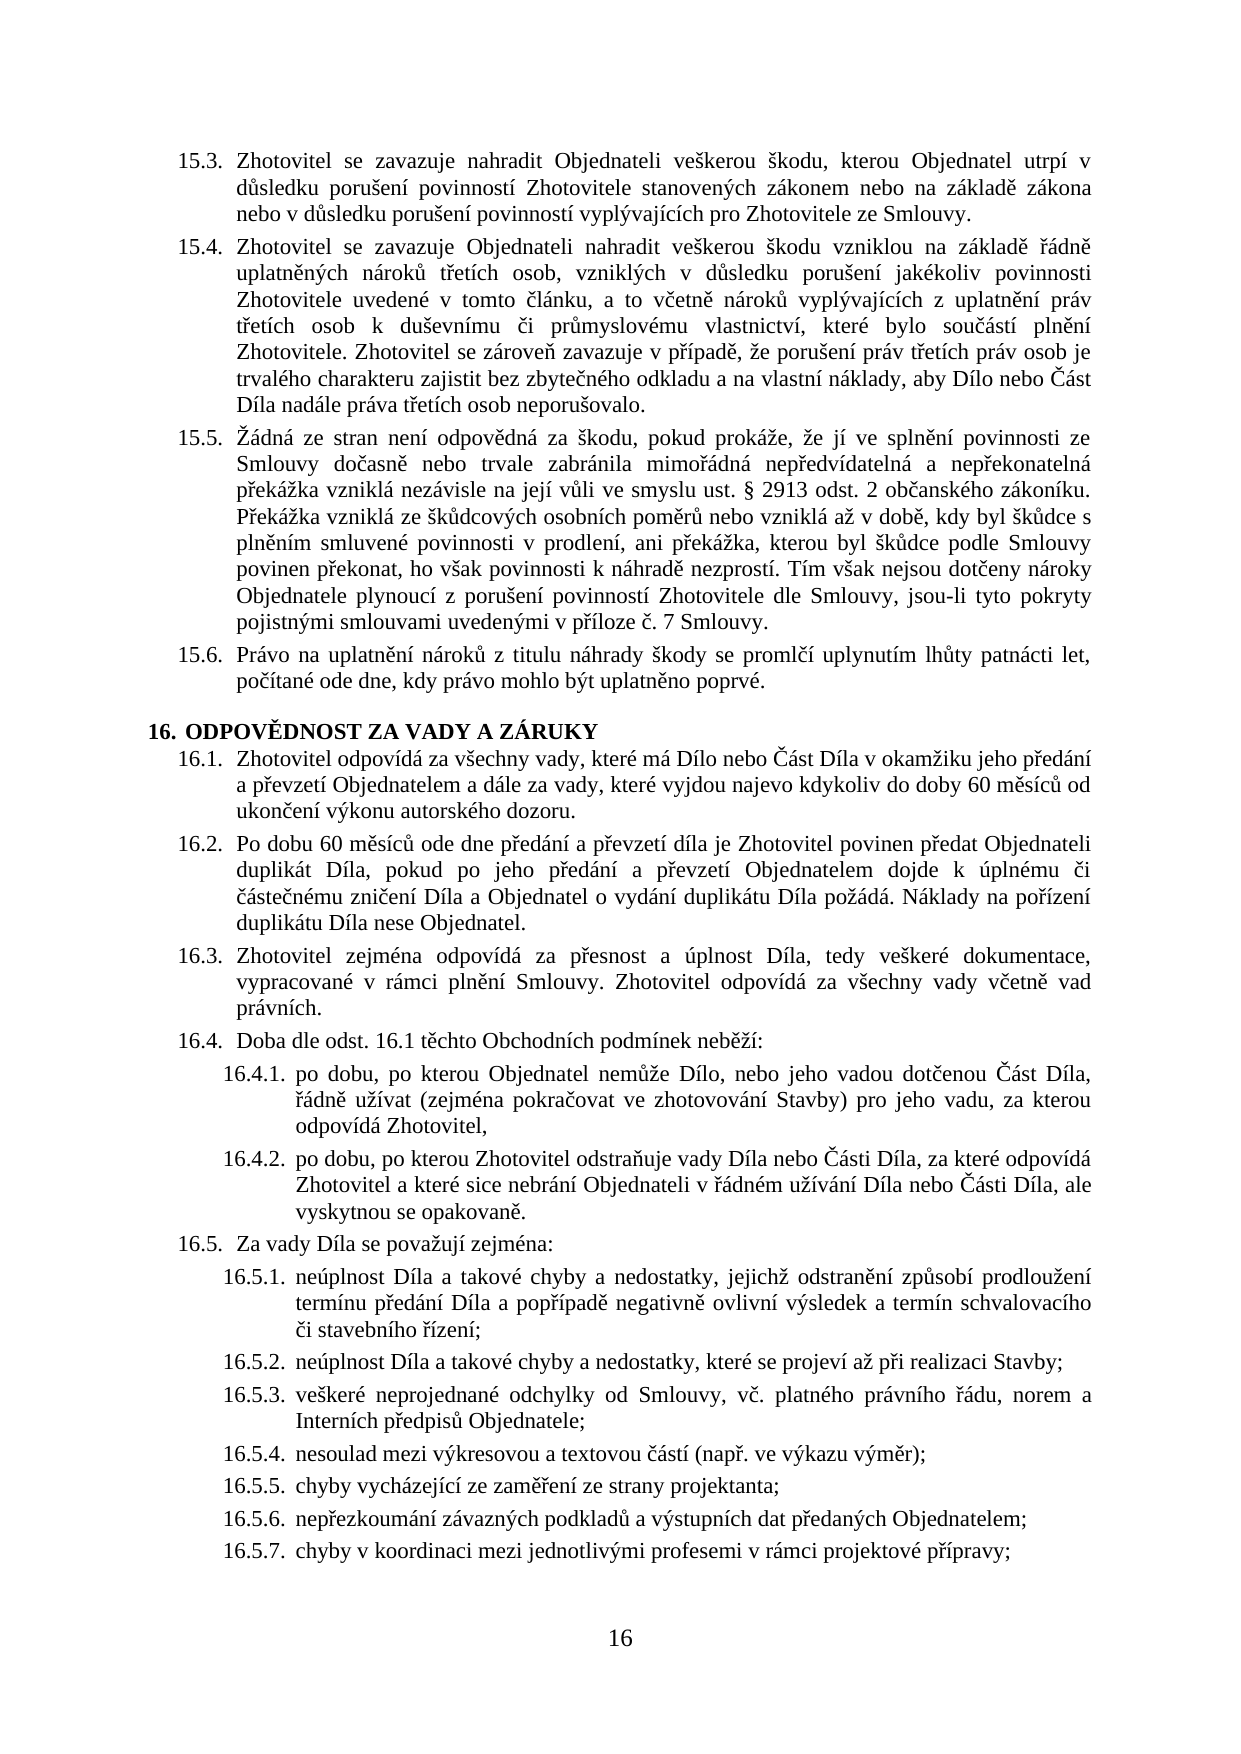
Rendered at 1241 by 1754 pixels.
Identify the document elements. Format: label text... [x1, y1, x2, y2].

list Zhotovitel odpovídá za všechny vady, které má Dílo nebo Část Díla v okamžiku jeho předání a převzetí Objednatelem a dále za vady, které vyjdou najevo kdykoliv do doby 60 měsíců od ukončení výkonu autorského dozoru. [177, 745, 1093, 824]
list Doba dle odst. 16.1 těchto Obchodních podmínek neběží: [177, 1027, 1093, 1053]
list chyby v koordinaci mezi jednotlivými profesemi v rámci projektové přípravy; [223, 1538, 1093, 1564]
list po dobu, po kterou Objednatel nemůže Dílo, nebo jeho vadou dotčenou Část Díla, řádně užívat (zejména pokračovat ve zhotovování Stavby) pro jeho vadu, za kterou odpovídá Zhotovitel, [223, 1060, 1093, 1139]
list Zhotovitel zejména odpovídá za přesnost a úplnost Díla, tedy veškeré dokumentace, vypracované v rámci plnění Smlouvy. Zhotovitel odpovídá za všechny vady včetně vad právních. [177, 942, 1093, 1021]
list veškeré neprojednané odchylky od Smlouvy, vč. platného právního řádu, norem a Interních předpisů Objednatele; [223, 1381, 1093, 1433]
list chyby vycházející ze zaměření ze strany projektanta; [223, 1472, 1093, 1499]
list nesoulad mezi výkresovou a textovou částí (např. ve výkazu výměr); [223, 1440, 1093, 1466]
list neúplnost Díla a takové chyby a nedostatky, které se projeví až při realizaci Stavby; [223, 1348, 1093, 1374]
list Právo na uplatnění nároků z titulu náhrady škody se promlčí uplynutím lhůty patnácti let, počítané ode dne, kdy právo mohlo být uplatněno poprvé. [177, 641, 1093, 693]
list Za vady Díla se považují zejména: [177, 1230, 1093, 1257]
list Zhotovitel se zavazuje nahradit Objednateli veškerou škodu, kterou Objednatel utrpí v důsledku porušení povinností Zhotovitele stanovených zákonem nebo na základě zákona nebo v důsledku porušení povinností vyplývajících pro Zhotovitele ze Smlouvy. [177, 148, 1093, 227]
list Po dobu 60 měsíců ode dne předání a převzetí díla je Zhotovitel povinen předat Objednateli duplikát Díla, pokud po jeho předání a převzetí Objednatelem dojde k úplnému či částečnému zničení Díla a Objednatel o vydání duplikátu Díla požádá. Náklady na pořízení duplikátu Díla nese Objednatel. [177, 830, 1093, 936]
list nepřezkoumání závazných podkladů a výstupních dat předaných Objednatelem; [223, 1505, 1093, 1531]
list neúplnost Díla a takové chyby a nedostatky, jejichž odstranění způsobí prodloužení termínu předání Díla a popřípadě negativně ovlivní výsledek a termín schvalovacího či stavebního řízení; [223, 1263, 1093, 1342]
list Zhotovitel se zavazuje Objednateli nahradit veškerou škodu vzniklou na základě řádně uplatněných nároků třetích osob, vzniklých v důsledku porušení jakékoliv povinnosti Zhotovitele uvedené v tomto článku, a to včetně nároků vyplývajících z uplatnění práv třetích osob k duševnímu či průmyslovému vlastnictví, které bylo součástí plnění Zhotovitele. Zhotovitel se zároveň zavazuje v případě, že porušení práv třetích práv osob je trvalého charakteru zajistit bez zbytečného odkladu a na vlastní náklady, aby Dílo nebo Část Díla nadále práva třetích osob neporušovalo. [177, 233, 1093, 417]
subtitle ODPOVĚDNOST ZA VADY A ZÁRUKY [148, 718, 1093, 745]
list po dobu, po kterou Zhotovitel odstraňuje vady Díla nebo Části Díla, za které odpovídá Zhotovitel a které sice nebrání Objednateli v řádném užívání Díla nebo Části Díla, ale vyskytnou se opakovaně. [223, 1145, 1093, 1224]
list Žádná ze stran není odpovědná za škodu, pokud prokáže, že jí ve splnění povinnosti ze Smlouvy dočasně nebo trvale zabránila mimořádná nepředvídatelná a nepřekonatelná překážka vzniklá nezávisle na její vůli ve smyslu ust. § 2913 odst. 2 občanského zákoníku. Překážka vzniklá ze škůdcových osobních poměrů nebo vzniklá až v době, kdy byl škůdce s plněním smluvené povinnosti v prodlení, ani překážka, kterou byl škůdce podle Smlouvy povinen překonat, ho však povinnosti k náhradě nezprostí. Tím však nejsou dotčeny nároky Objednatele plynoucí z porušení povinností Zhotovitele dle Smlouvy, jsou-li tyto pokryty pojistnými smlouvami uvedenými v příloze č. 7 Smlouvy. [177, 424, 1093, 634]
